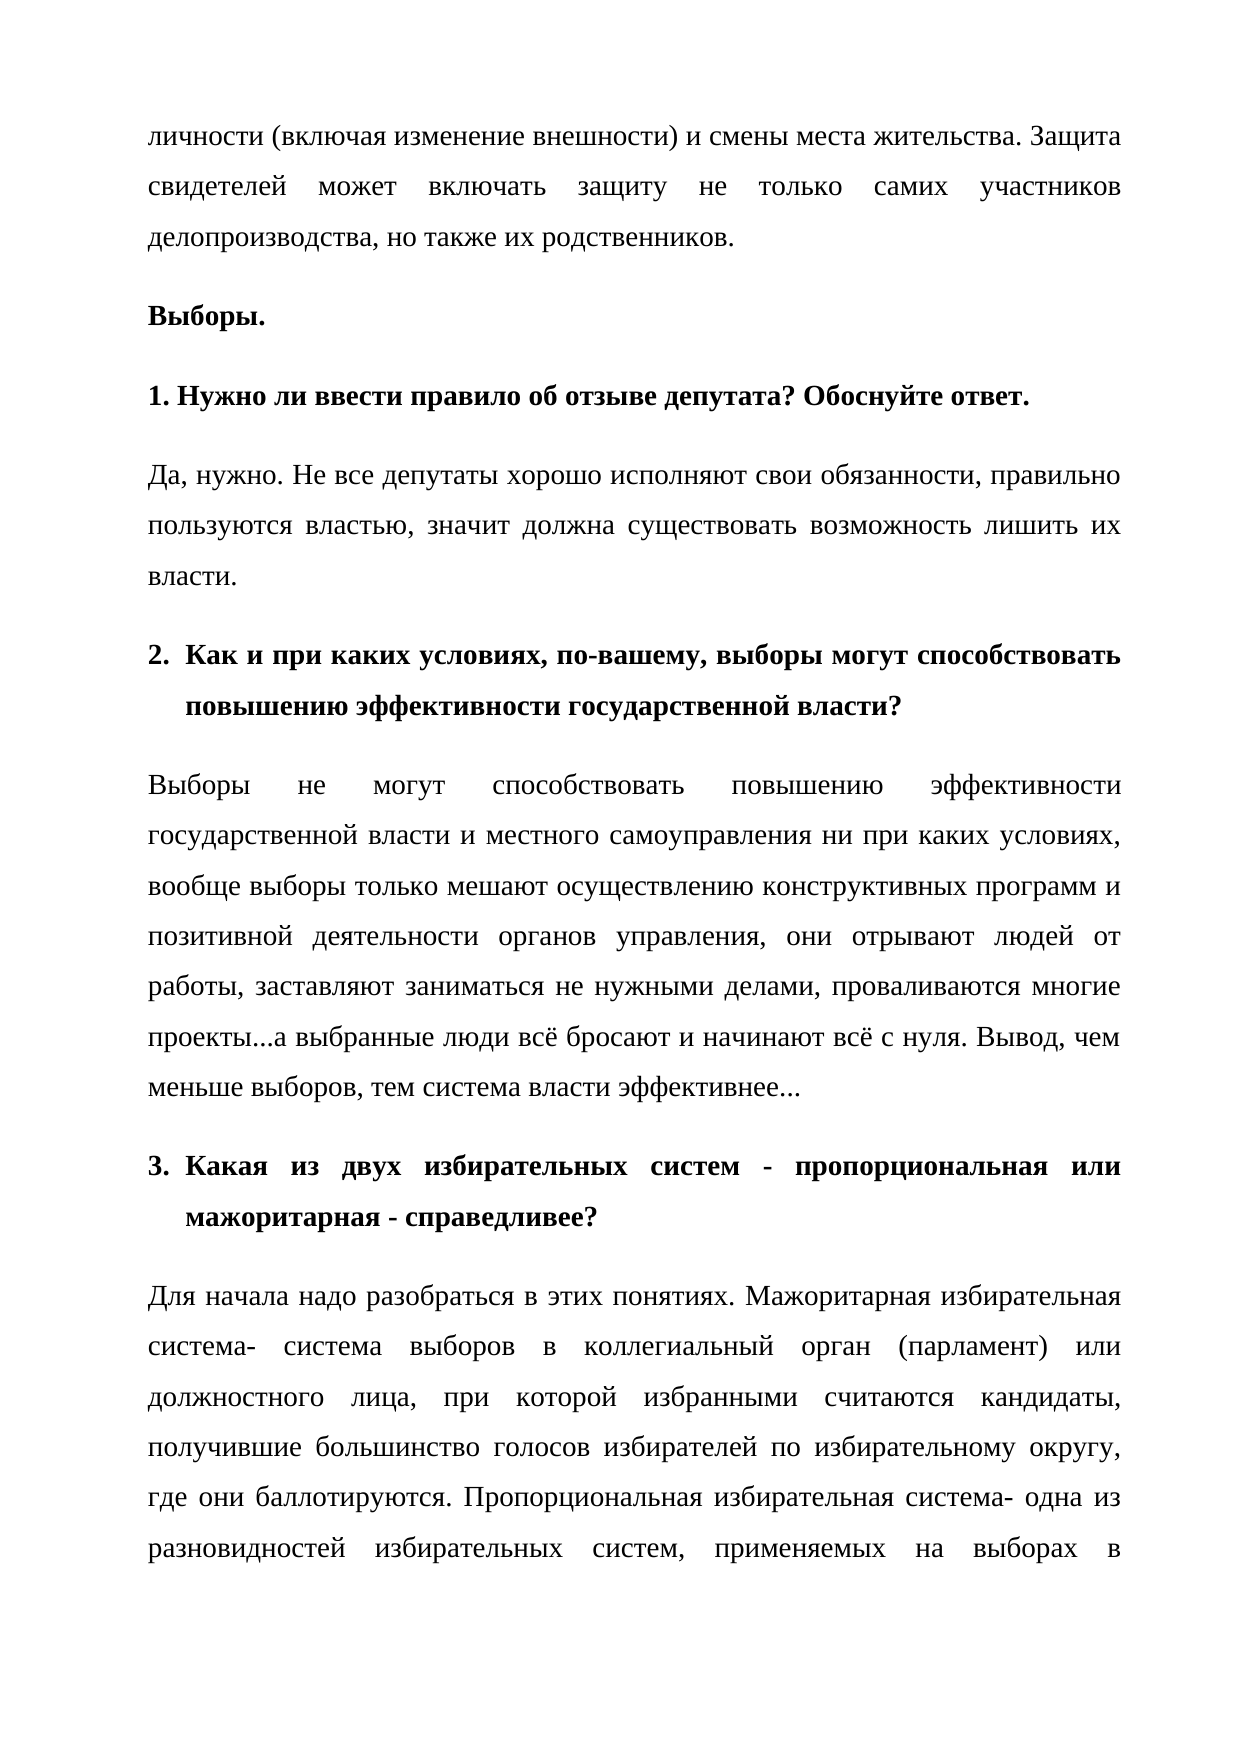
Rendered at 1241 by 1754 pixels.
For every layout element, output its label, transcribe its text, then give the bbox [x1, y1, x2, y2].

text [148, 118, 1122, 252]
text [148, 1278, 1122, 1563]
text Да, нужно. Не все депутаты хорошо исполняют свои обязанности, правильно пользуются властью, значит должна существовать возможность лишить их власти. [148, 457, 1122, 591]
text Выборы не могут способствовать повышению эффективности государственной власти и местного самоуправления ни при каких условиях, вообще выборы только мешают осуществлению конструктивных программ и позитивной деятельности органов управления, они отрывают людей от работы, заставляют заниматься не нужными делами, проваливаются многие проекты...а выбранные люди всё бросают и начинают всё с нуля. Вывод, чем меньше выборов, тем система власти эффективнее... [148, 767, 1122, 1102]
list Какая из двух избирательных систем - пропорциональная или мажоритарная - справедливее? [148, 1148, 1122, 1232]
text Выборы. [148, 298, 1122, 332]
text 1. Нужно ли ввести правило об отзыве депутата? Обоснуйте ответ. [148, 378, 1122, 411]
list Как и при каких условиях, по-вашему, выборы могут способствовать повышению эффективности государственной власти? [148, 637, 1122, 721]
